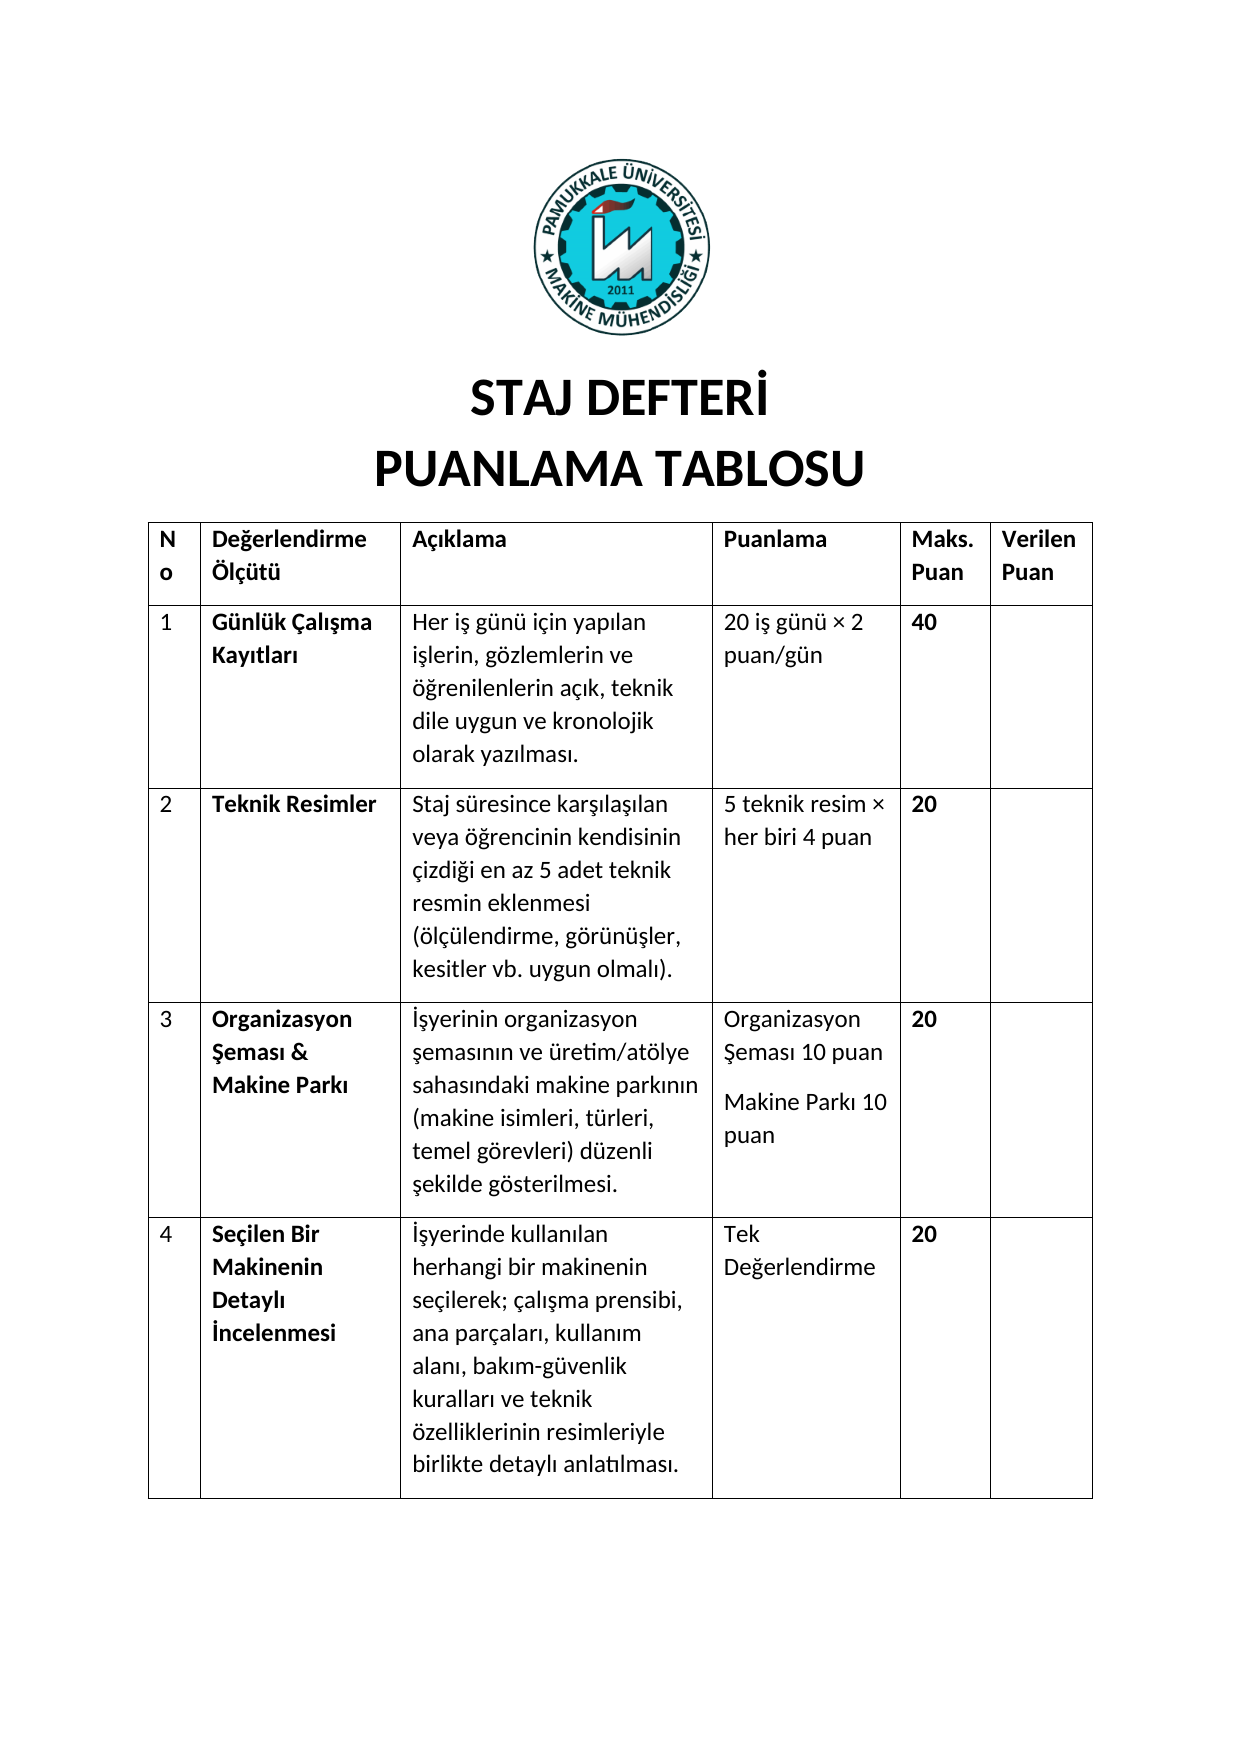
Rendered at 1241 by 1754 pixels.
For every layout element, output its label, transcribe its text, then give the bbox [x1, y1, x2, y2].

table_cell Seçilen Bir Makinenin Detaylı İncelenmesi [201, 1218, 400, 1498]
table_cell Günlük Çalışma Kayıtları [201, 606, 400, 787]
table_cell 4 [149, 1218, 200, 1498]
table_cell Organizasyon Şeması 10 puan Makine Parkı 10 puan [713, 1003, 900, 1217]
table_cell 1 [149, 606, 200, 787]
table_cell Organizasyon Şeması & Makine Parkı [201, 1003, 400, 1217]
table_cell [991, 606, 1092, 787]
table_cell 20 [901, 1003, 990, 1217]
table_cell [991, 1003, 1092, 1217]
table_cell 20 [901, 1218, 990, 1498]
table_cell Staj süresince karşılaşılan veya öğrencinin kendisinin çizdiği en az 5 adet teknik resmin eklenmesi (ölçülendirme, görünüşler, kesitler vb. uygun olmalı). [401, 789, 712, 1002]
table_cell Tek Değerlendirme [713, 1218, 900, 1498]
table_header Açıklama [401, 523, 712, 605]
picture [526, 147, 714, 344]
table_cell 20 [901, 789, 990, 1002]
table_header No [149, 523, 200, 605]
table_header Maks. Puan [901, 523, 990, 605]
table_header Puanlama [713, 523, 900, 605]
table_header Verilen Puan [991, 523, 1092, 605]
table_header Değerlendirme Ölçütü [201, 523, 400, 605]
table_cell 2 [149, 789, 200, 1002]
table_cell İşyerinde kullanılan herhangi bir makinenin seçilerek; çalışma prensibi, ana parçaları, kullanım alanı, bakım-güvenlik kuralları ve teknik özelliklerinin resimleriyle birlikte detaylı anlatılması. [401, 1218, 712, 1498]
text STAJ DEFTERİ PUANLAMA TABLOSU [148, 363, 1093, 500]
table_cell [991, 789, 1092, 1002]
table_cell 40 [901, 606, 990, 787]
table_cell 20 iş günü × 2 puan/gün [713, 606, 900, 787]
table_cell [991, 1218, 1092, 1498]
table_cell Her iş günü için yapılan işlerin, gözlemlerin ve öğrenilenlerin açık, teknik dile uygun ve kronolojik olarak yazılması. [401, 606, 712, 787]
table_cell 5 teknik resim × her biri 4 puan [713, 789, 900, 1002]
table_cell İşyerinin organizasyon şemasının ve üretim/atölye sahasındaki makine parkının (makine isimleri, türleri, temel görevleri) düzenli şekilde gösterilmesi. [401, 1003, 712, 1217]
table_cell Teknik Resimler [201, 789, 400, 1002]
table_cell 3 [149, 1003, 200, 1217]
